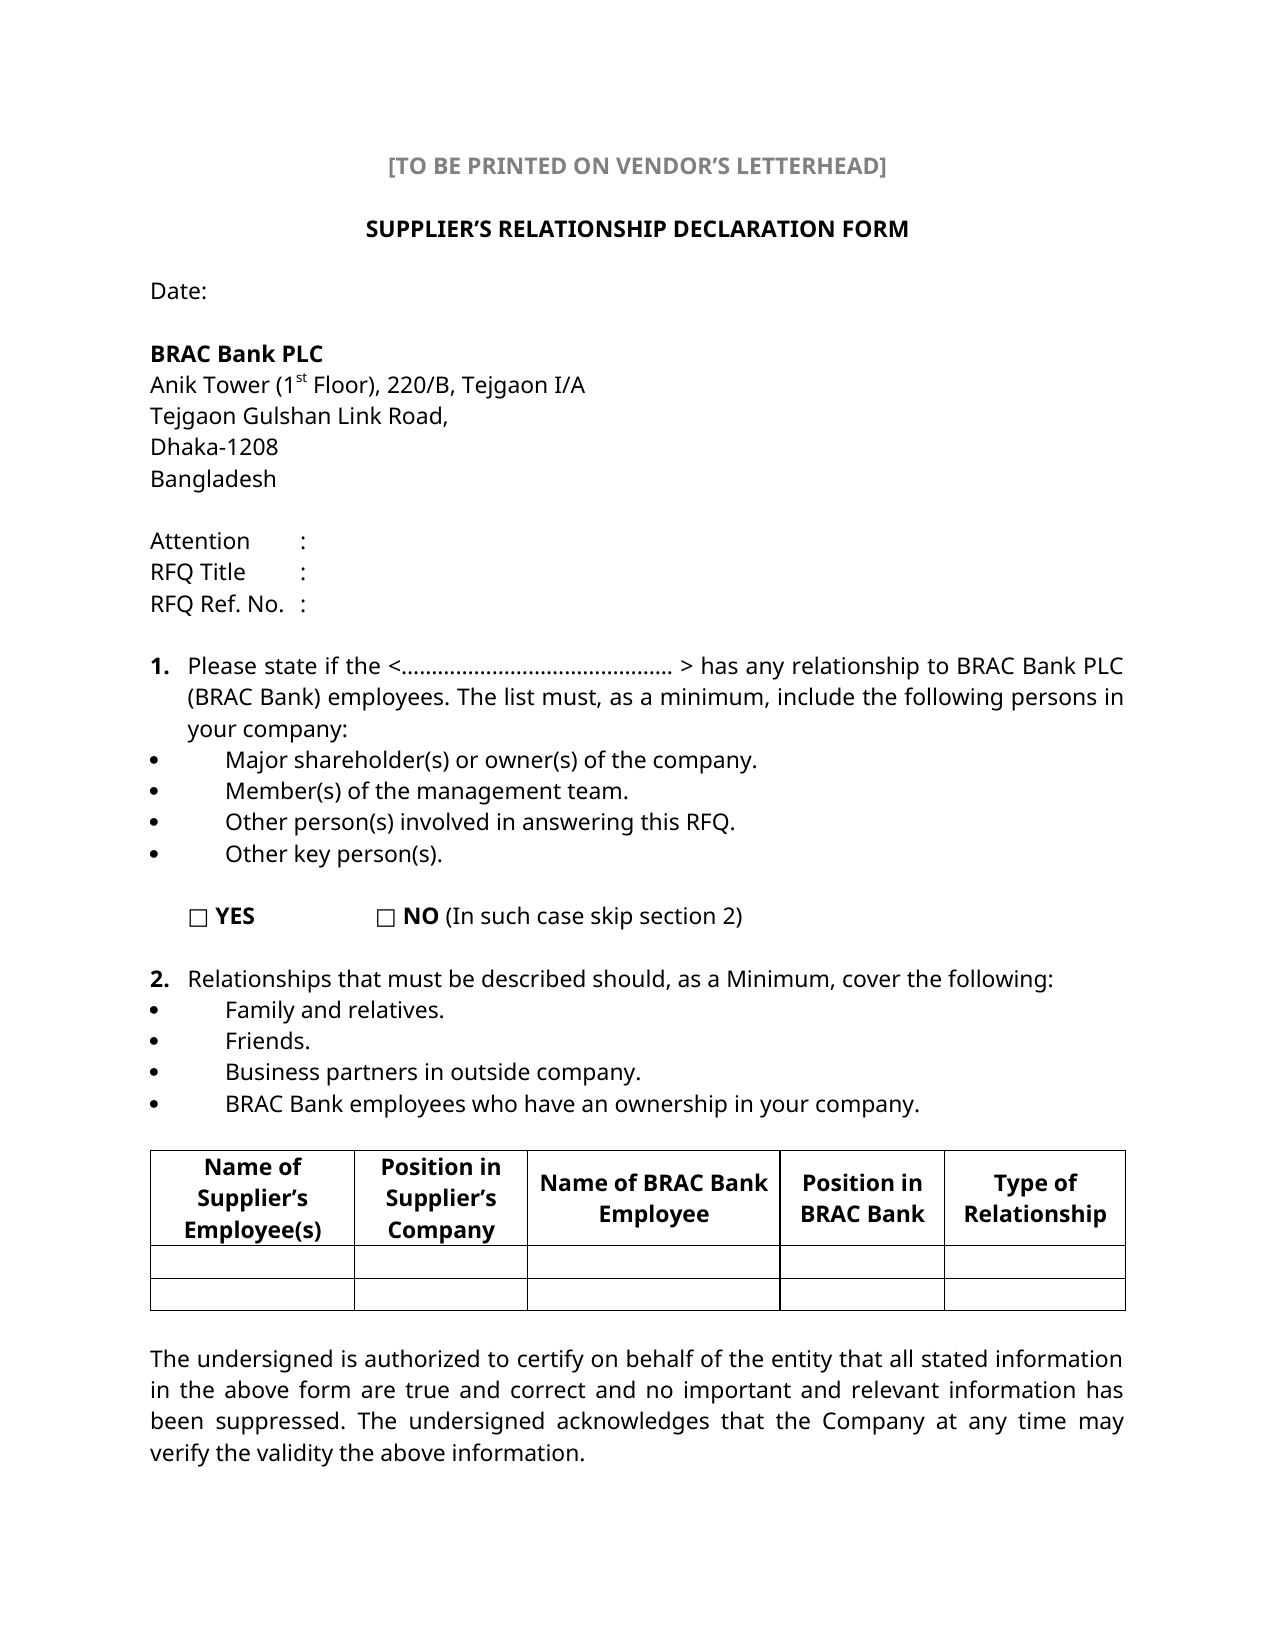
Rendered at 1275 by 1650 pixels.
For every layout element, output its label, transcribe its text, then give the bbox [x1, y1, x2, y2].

text RFQ Title : [150, 556, 1125, 587]
table_cell [528, 1246, 779, 1278]
text [To be printed on vendor’s letterhead] [150, 150, 1125, 181]
list BRAC Bank employees who have an ownership in your company. [150, 1087, 1125, 1119]
list Relationships that must be described should, as a Minimum, cover the following: [150, 962, 1125, 994]
table_cell [355, 1279, 527, 1310]
text Anik Tower (1st Floor), 220/B, Tejgaon I/A [150, 369, 1125, 400]
text Attention : [150, 525, 1125, 556]
list Business partners in outside company. [150, 1056, 1125, 1087]
table_cell [355, 1246, 527, 1278]
list Family and relatives. [150, 994, 1125, 1025]
table_cell [781, 1246, 944, 1278]
table_header Type of Relationship [945, 1151, 1125, 1245]
list Major shareholder(s) or owner(s) of the company. [150, 744, 1125, 775]
list Please state if the <……………………………………… > has any relationship to BRAC Bank PLC (BRAC Bank) employees. The list must, as a minimum, include the following persons in your company: [150, 650, 1125, 744]
list Member(s) of the management team. [150, 775, 1125, 806]
table_cell [945, 1279, 1125, 1310]
text RFQ Ref. No. : [150, 587, 1125, 619]
text Date: [150, 275, 1125, 306]
table_cell [781, 1279, 944, 1310]
list Other key person(s). [150, 837, 1125, 869]
table_cell [945, 1246, 1125, 1278]
text Tejgaon Gulshan Link Road, [150, 400, 1125, 431]
table_cell [528, 1279, 779, 1310]
table_header Name of Supplier’s Employee(s) [151, 1151, 354, 1245]
table_header Position in Supplier’s Company [355, 1151, 527, 1245]
text Bangladesh [150, 462, 1125, 494]
table_cell [151, 1246, 354, 1278]
text Dhaka-1208 [150, 431, 1125, 462]
list Other person(s) involved in answering this RFQ. [150, 806, 1125, 837]
table_header Name of BRAC Bank Employee [528, 1151, 779, 1245]
text BRAC Bank PLC [150, 337, 1125, 369]
list Friends. [150, 1025, 1125, 1056]
table_cell [151, 1279, 354, 1310]
text □ YES □ NO (In such case skip section 2) [150, 900, 1125, 931]
text Supplier’s Relationship Declaration Form [150, 212, 1125, 244]
text The undersigned is authorized to certify on behalf of the entity that all stated information in the above form are true and correct and no important and relevant information has been suppressed. The undersigned acknowledges that the Company at any time may verify the validity the above information. [150, 1343, 1125, 1468]
table_header Position in BRAC Bank [781, 1151, 944, 1245]
